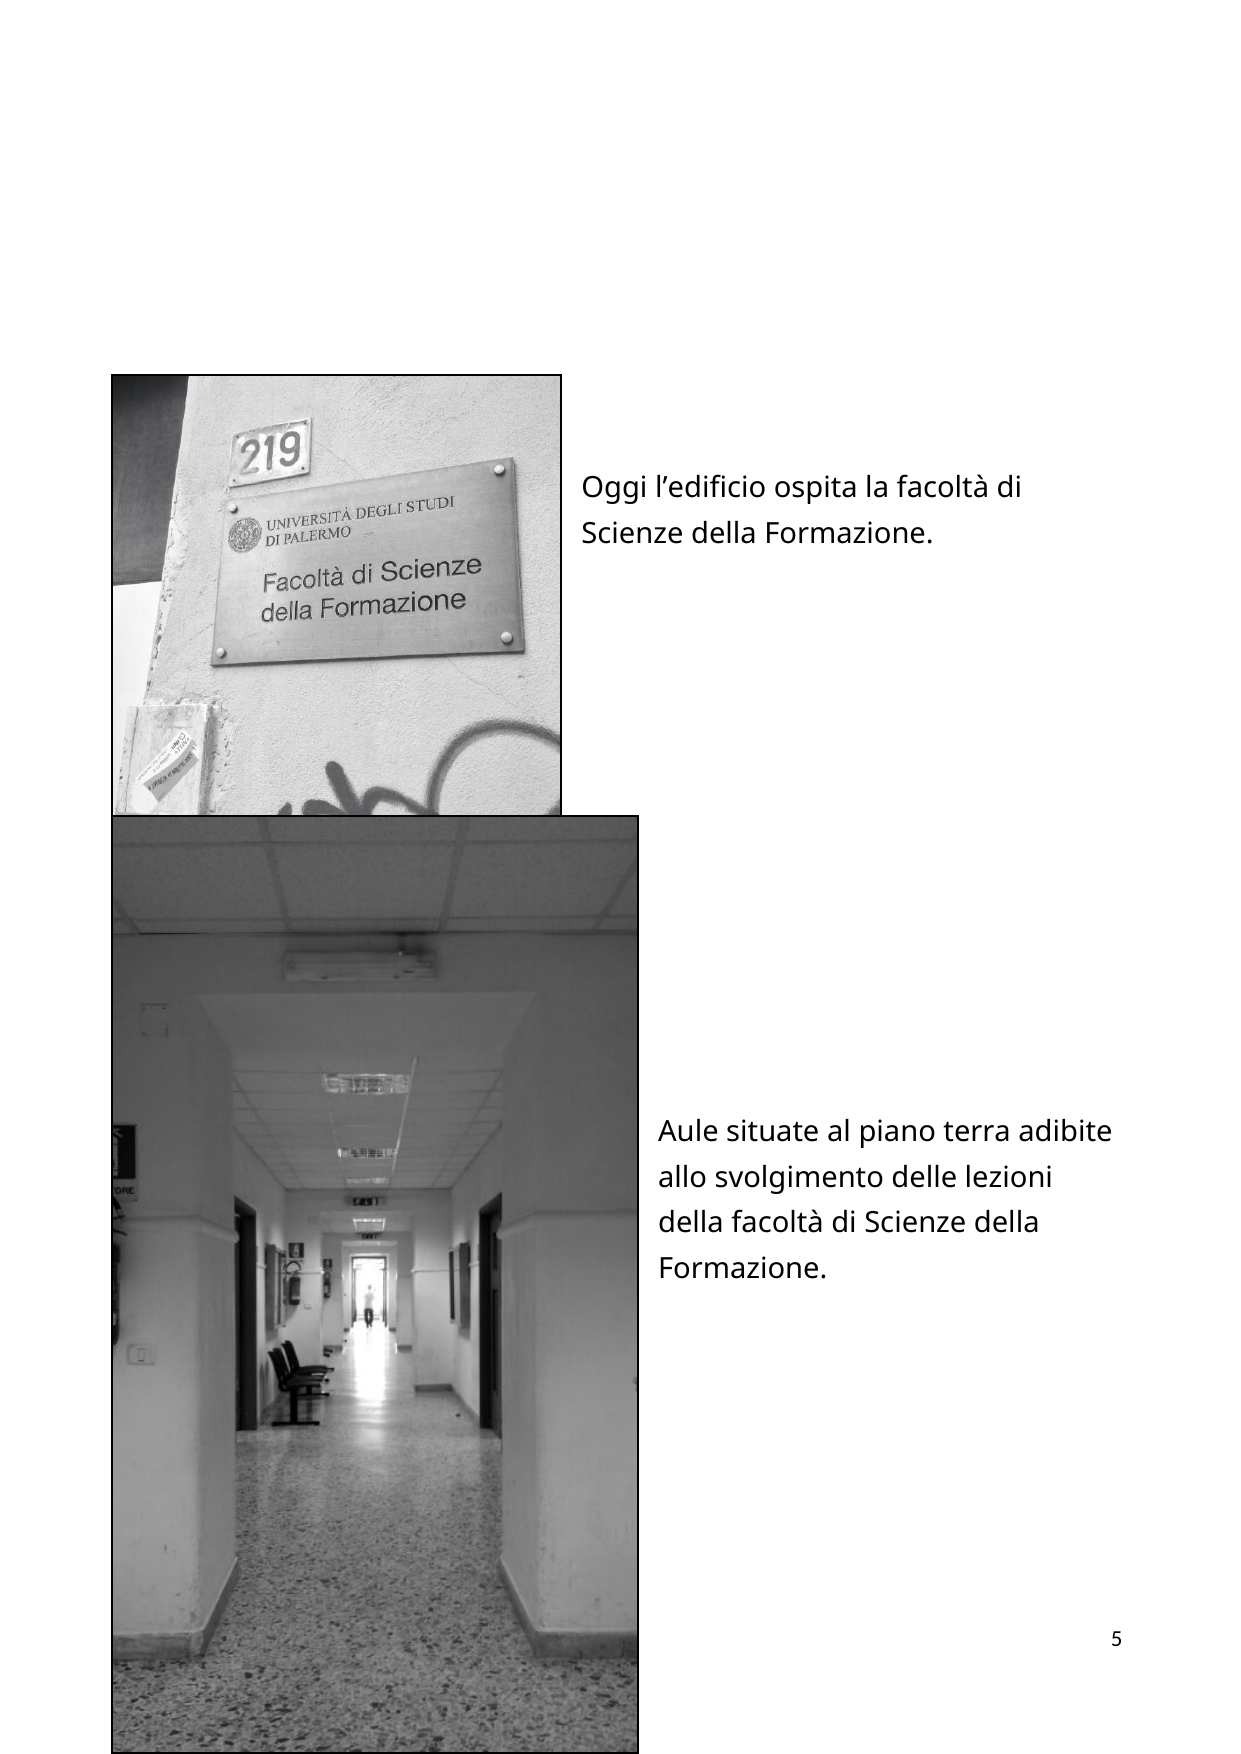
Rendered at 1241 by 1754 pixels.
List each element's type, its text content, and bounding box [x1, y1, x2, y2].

picture [113, 376, 560, 815]
picture [113, 817, 637, 1752]
text Aule situate al piano terra adibite allo svolgimento delle lezioni della facoltà di Scienze della Formazione. [639, 1110, 1122, 1287]
text Oggi l’edificio ospita la facoltà di Scienze della Formazione. [562, 466, 1122, 552]
